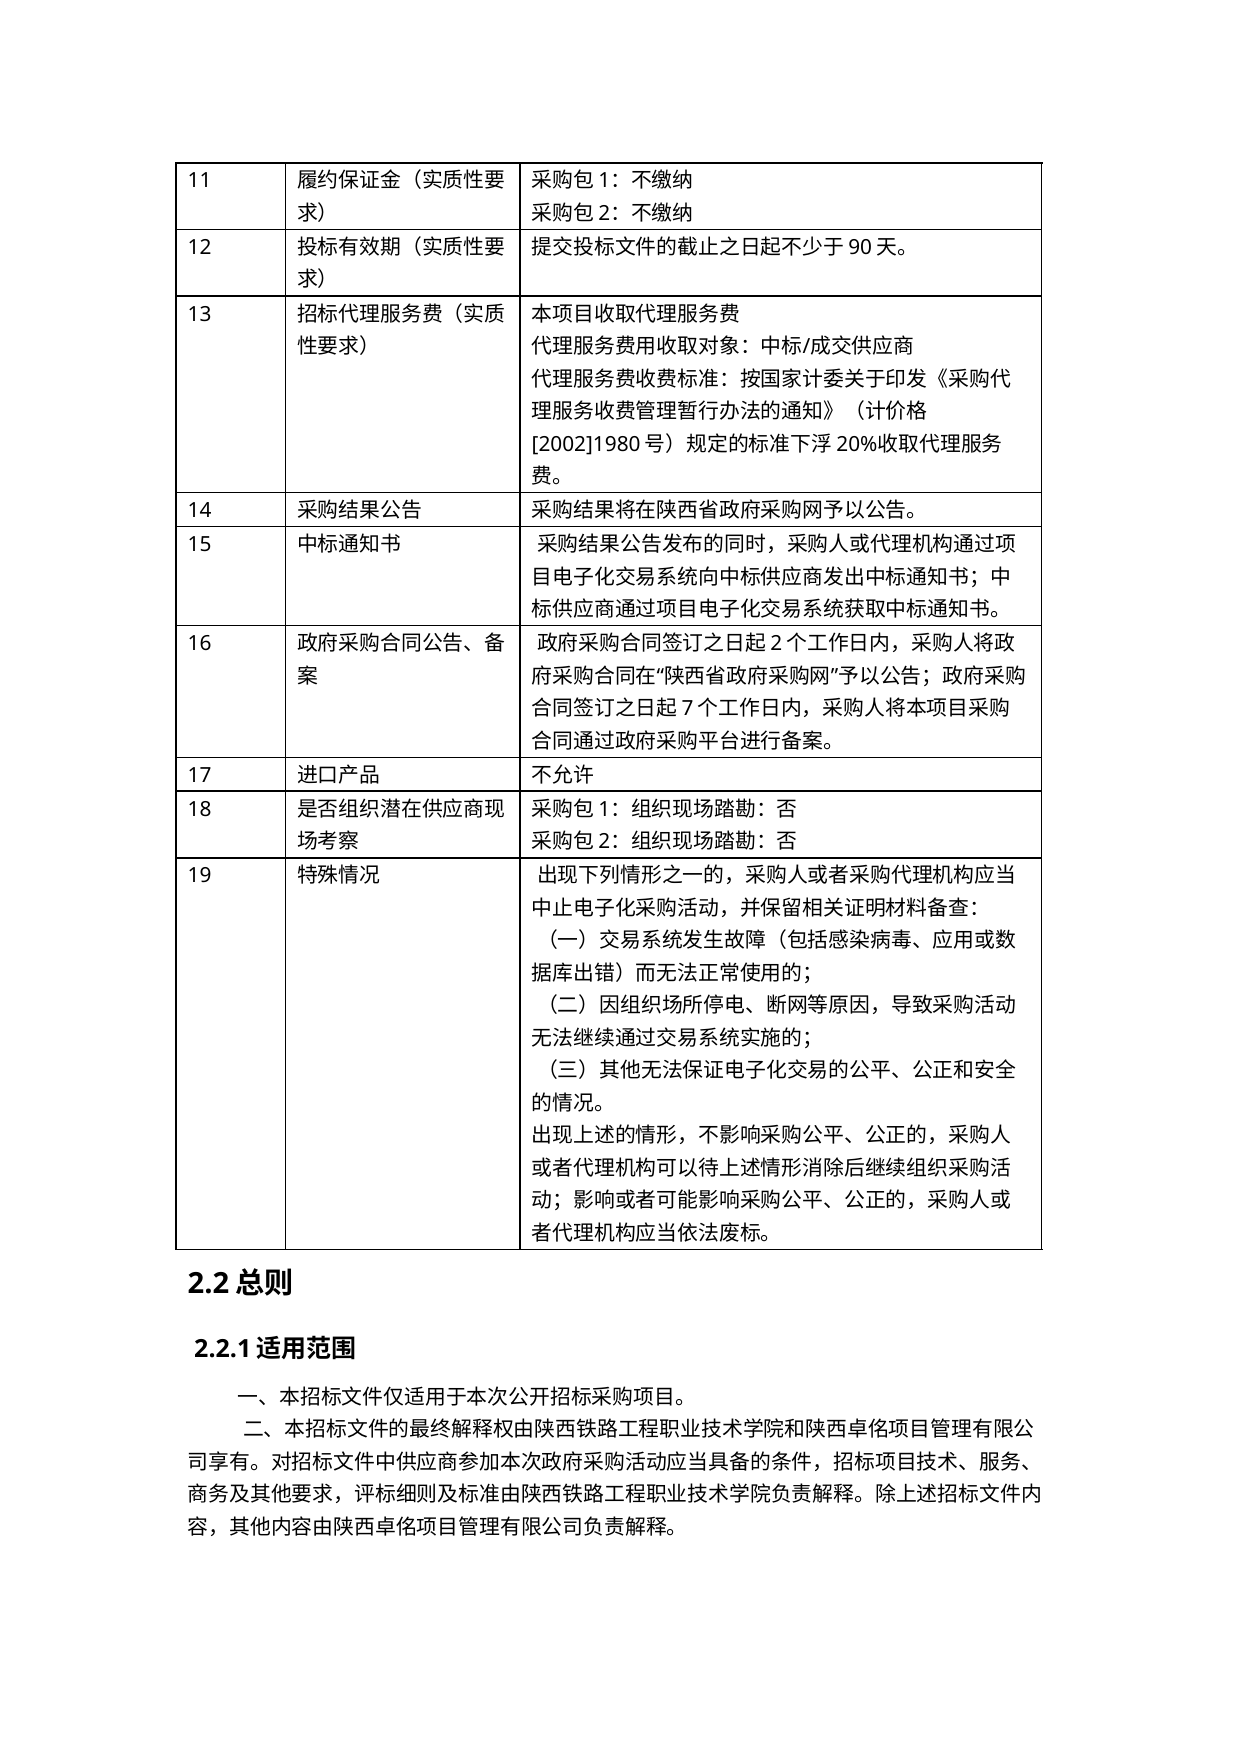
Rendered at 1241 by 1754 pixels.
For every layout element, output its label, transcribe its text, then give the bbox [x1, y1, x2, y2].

table_cell 出现下列情形之一的，采购人或者采购代理机构应当中止电子化采购活动，并保留相关证明材料备查： （一）交易系统发生故障（包括感染病毒、应用或数据库出错）而无法正常使用的； （二）因组织场所停电、断网等原因，导致采购活动无法继续通过交易系统实施的； （三）其他无法保证电子化交易的公平、公正和安全的情况。 出现上述的情形，不影响采购公平、公正的，采购人或者代理机构可以待上述情形消除后继续组织采购活动；影响或者可能影响采购公平、公正的，采购人或者代理机构应当依法废标。 [521, 859, 1041, 1248]
table_cell 是否组织潜在供应商现场考察 [286, 792, 519, 857]
table_cell 采购包1：不缴纳 采购包2：不缴纳 [521, 164, 1041, 228]
table_cell 12 [177, 230, 285, 295]
text 二、本招标文件的最终解释权由陕西铁路工程职业技术学院和陕西卓佲项目管理有限公司享有。对招标文件中供应商参加本次政府采购活动应当具备的条件，招标项目技术、服务、商务及其他要求，评标细则及标准由陕西铁路工程职业技术学院负责解释。除上述招标文件内容，其他内容由陕西卓佲项目管理有限公司负责解释。 [187, 1413, 1053, 1543]
table_cell 招标代理服务费（实质性要求） [286, 297, 519, 492]
table_cell 采购结果公告 [286, 493, 519, 526]
table_cell 采购结果公告发布的同时，采购人或代理机构通过项目电子化交易系统向中标供应商发出中标通知书；中标供应商通过项目电子化交易系统获取中标通知书。 [521, 527, 1041, 625]
table_cell 17 [177, 758, 285, 790]
text 2.2.1适用范围 [187, 1315, 1053, 1380]
table_cell 采购包1：组织现场踏勘：否 采购包2：组织现场踏勘：否 [521, 792, 1041, 857]
table_cell 13 [177, 297, 285, 492]
table_cell 本项目收取代理服务费 代理服务费用收取对象：中标/成交供应商 代理服务费收费标准：按国家计委关于印发《采购代理服务收费管理暂行办法的通知》（计价格[2002]1980号）规定的标准下浮20%收取代理服务费。 [521, 297, 1041, 492]
table_cell 履约保证金（实质性要求） [286, 164, 519, 228]
table_cell 提交投标文件的截止之日起不少于90天。 [521, 230, 1041, 295]
table_cell 11 [177, 164, 285, 228]
table_cell 投标有效期（实质性要求） [286, 230, 519, 295]
table_cell 14 [177, 493, 285, 526]
table_cell 中标通知书 [286, 527, 519, 625]
table_cell 19 [177, 859, 285, 1248]
table_cell 不允许 [521, 758, 1041, 790]
table_cell 政府采购合同公告、备案 [286, 626, 519, 756]
text 2.2总则 [187, 1250, 1053, 1315]
table_cell 政府采购合同签订之日起2个工作日内，采购人将政府采购合同在“陕西省政府采购网”予以公告；政府采购合同签订之日起7个工作日内，采购人将本项目采购合同通过政府采购平台进行备案。 [521, 626, 1041, 756]
table_cell 16 [177, 626, 285, 756]
text 一、本招标文件仅适用于本次公开招标采购项目。 [187, 1380, 1053, 1413]
table_cell 进口产品 [286, 758, 519, 790]
table_cell 采购结果将在陕西省政府采购网予以公告。 [521, 493, 1041, 526]
table_cell 18 [177, 792, 285, 857]
table_cell 15 [177, 527, 285, 625]
table_cell 特殊情况 [286, 859, 519, 1248]
